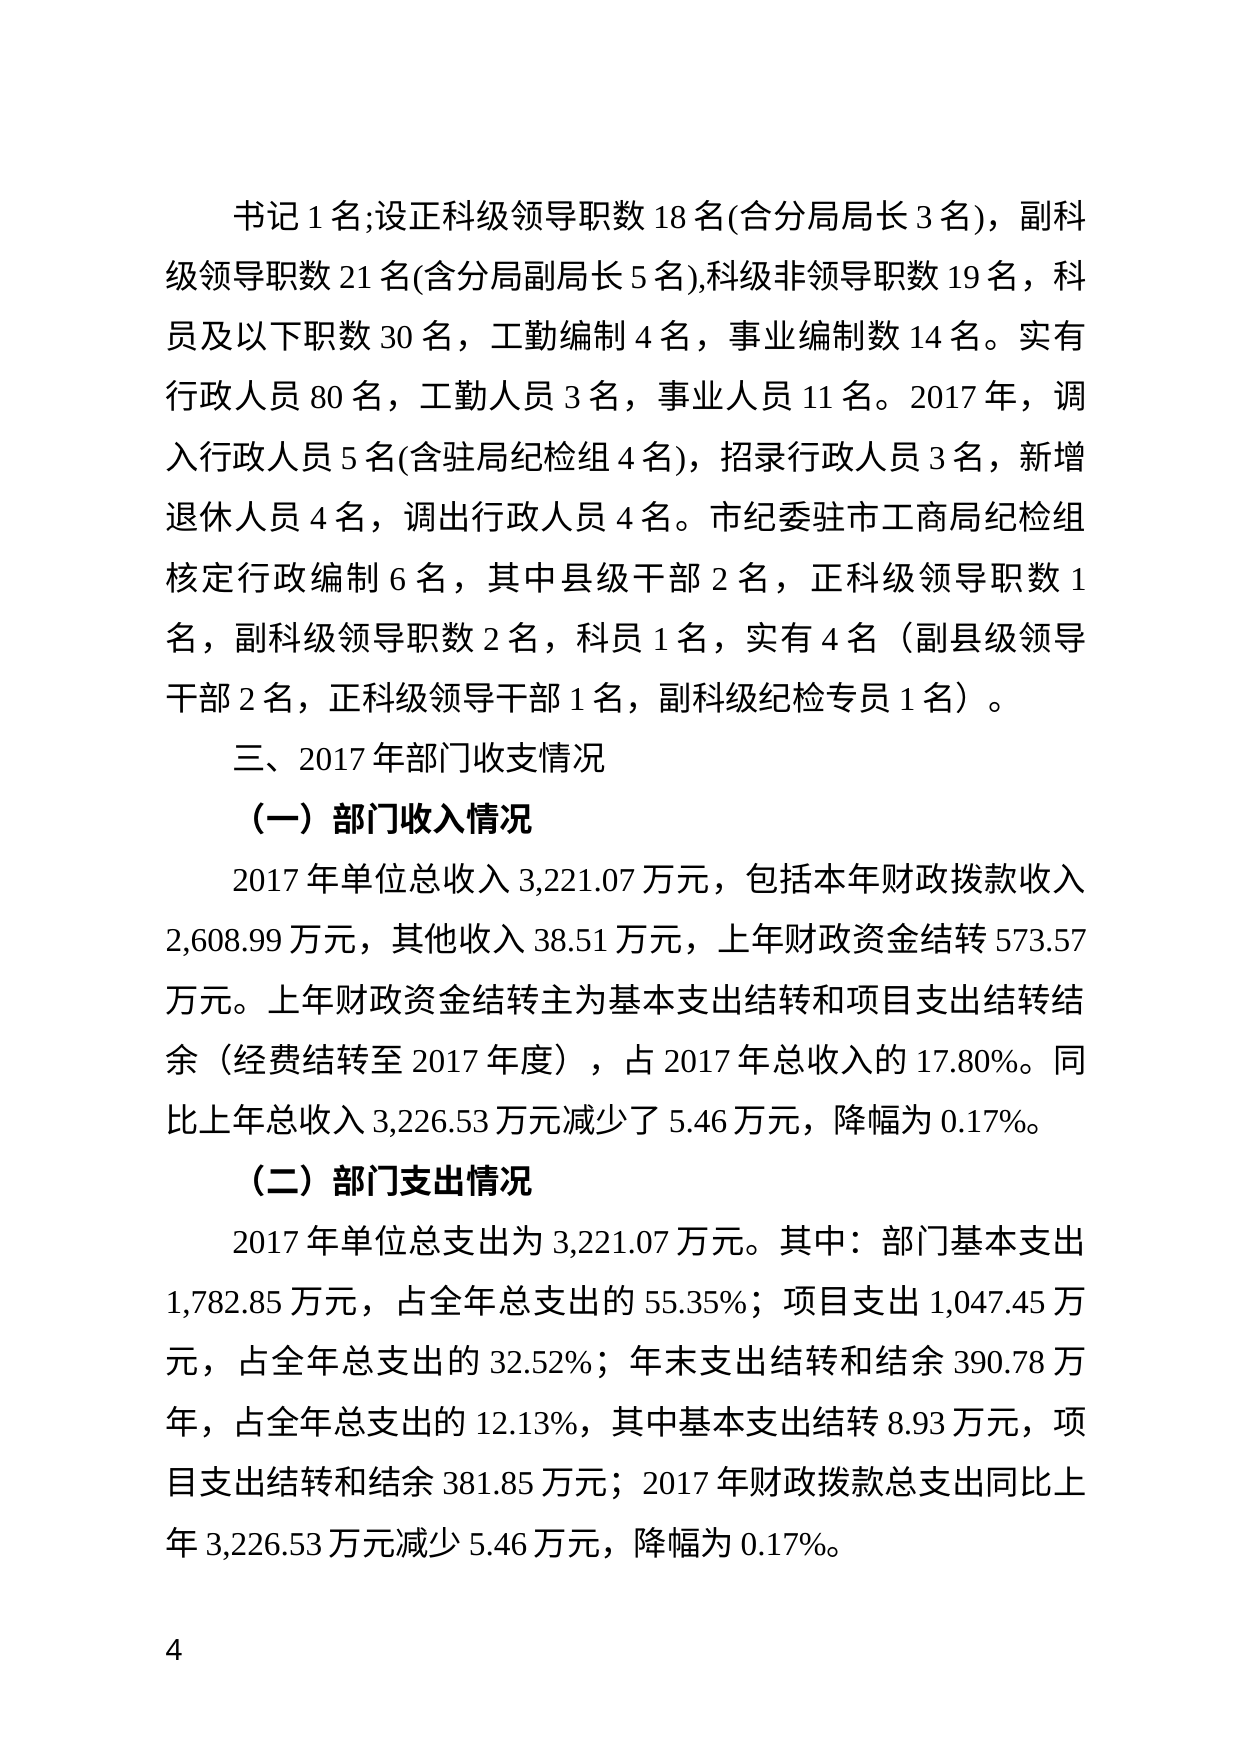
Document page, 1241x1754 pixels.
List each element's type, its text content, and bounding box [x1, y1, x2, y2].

text （二）部门支出情况 [165, 1148, 1087, 1209]
text 三、2017年部门收支情况 [165, 726, 1087, 786]
text （一）部门收入情况 [165, 786, 1087, 847]
text 书记1名;设正科级领导职数18名(合分局局长3名)，副科级领导职数21名(含分局副局长5名),科级非领导职数19名，科员及以下职数30名，工勤编制4名，事业编制数14名。实有行政人员80名，工勤人员3名，事业人员11名。2017年，调入行政人员5名(含驻局纪检组4名)，招录行政人员3名，新增退休人员4名，调出行政人员4名。市纪委驻市工商局纪检组核定行政编制6名，其中县级干部2名，正科级领导职数1名，副科级领导职数2名，科员1名，实有4名（副县级领导干部2名，正科级领导干部1名，副科级纪检专员1名）。 [165, 183, 1087, 726]
text 2017年单位总收入3,221.07万元，包括本年财政拨款收入2,608.99万元，其他收入38.51万元，上年财政资金结转573.57万元。上年财政资金结转主为基本支出结转和项目支出结转结余（经费结转至2017年度），占2017年总收入的17.80%。同比上年总收入3,226.53万元减少了5.46万元，降幅为0.17%。 [165, 847, 1087, 1148]
text 2017年单位总支出为3,221.07万元。其中：部门基本支出1,782.85万元，占全年总支出的55.35%；项目支出1,047.45万元，占全年总支出的32.52%；年末支出结转和结余390.78万年，占全年总支出的12.13%，其中基本支出结转8.93万元，项目支出结转和结余381.85万元；2017年财政拨款总支出同比上年3,226.53万元减少5.46万元，降幅为0.17%。 [165, 1209, 1087, 1571]
